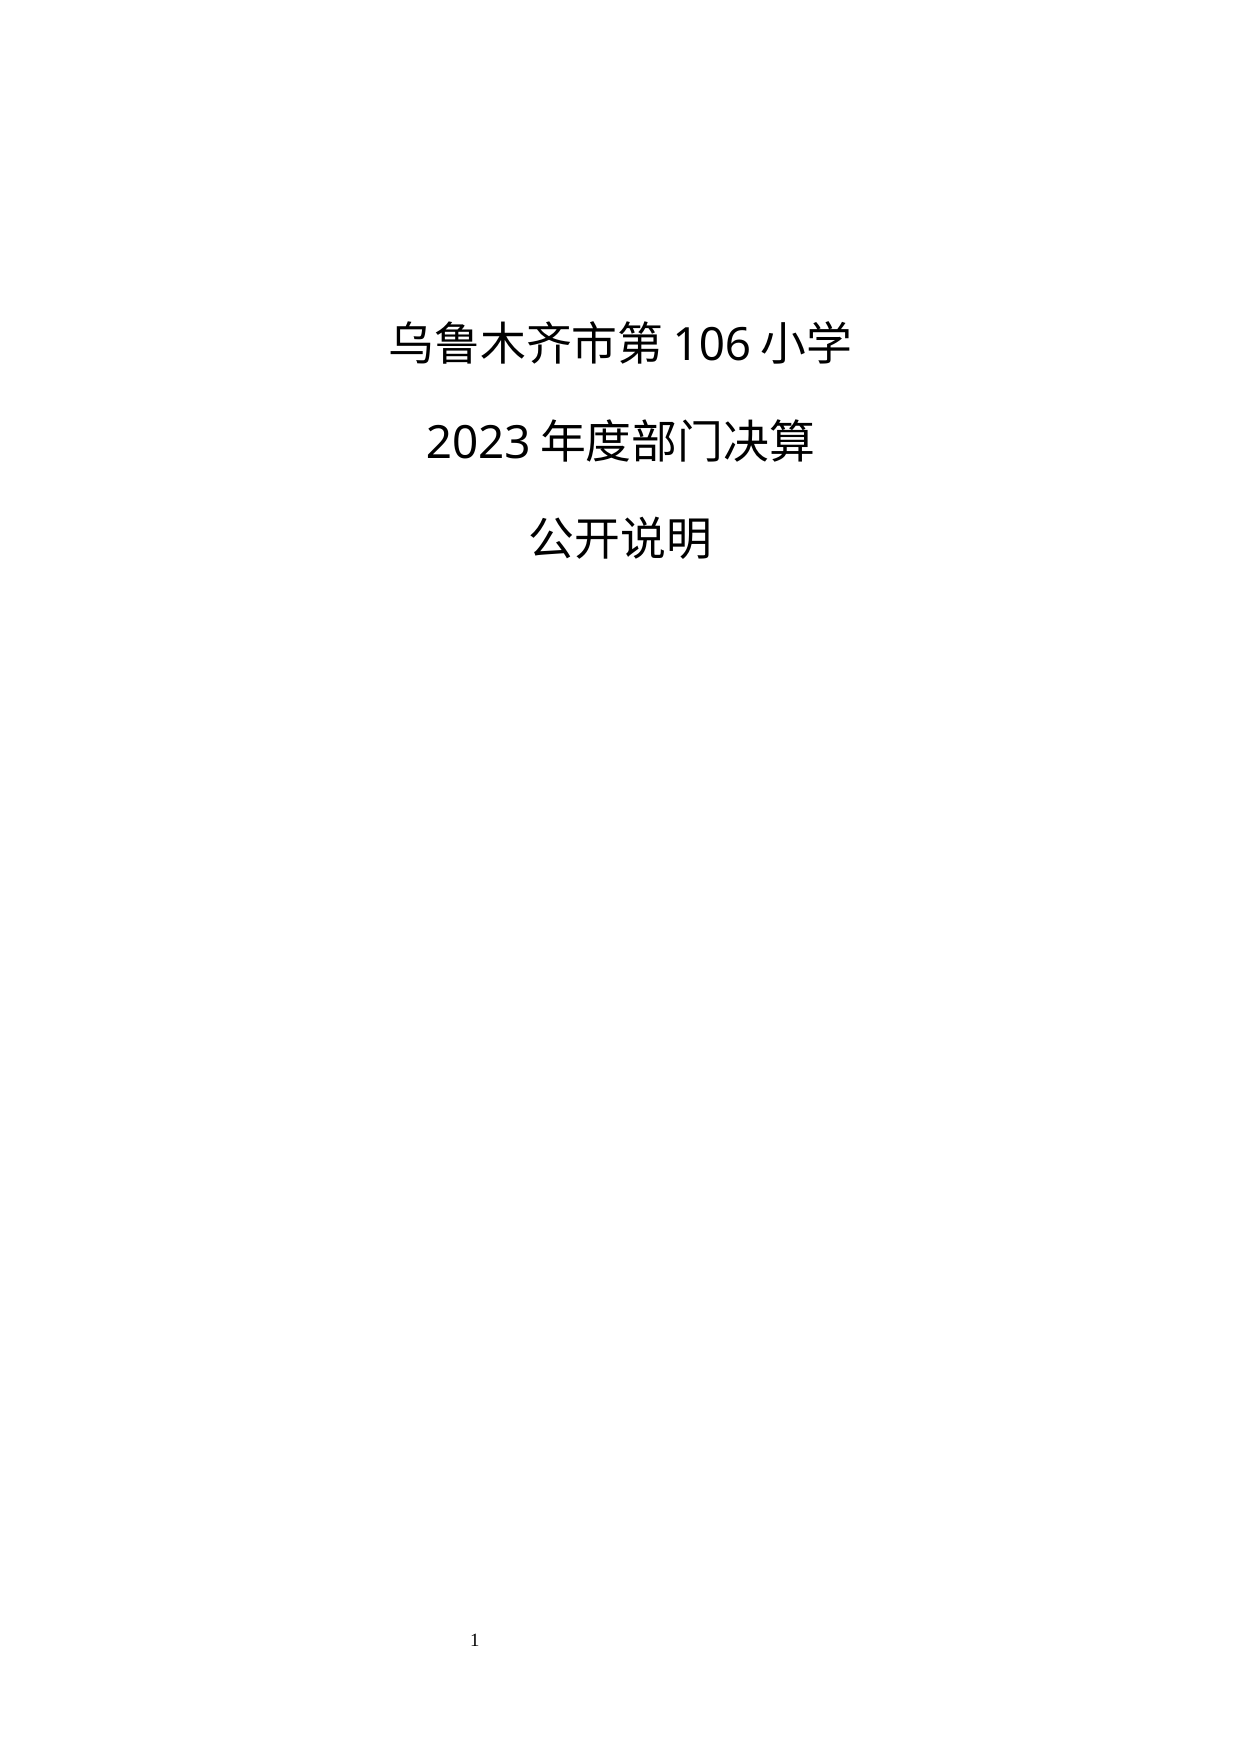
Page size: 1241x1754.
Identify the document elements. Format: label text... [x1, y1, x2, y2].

text 公开说明 [187, 487, 1053, 584]
text 2023年度部门决算 [187, 389, 1053, 487]
text 乌鲁木齐市第106小学 [187, 292, 1053, 389]
